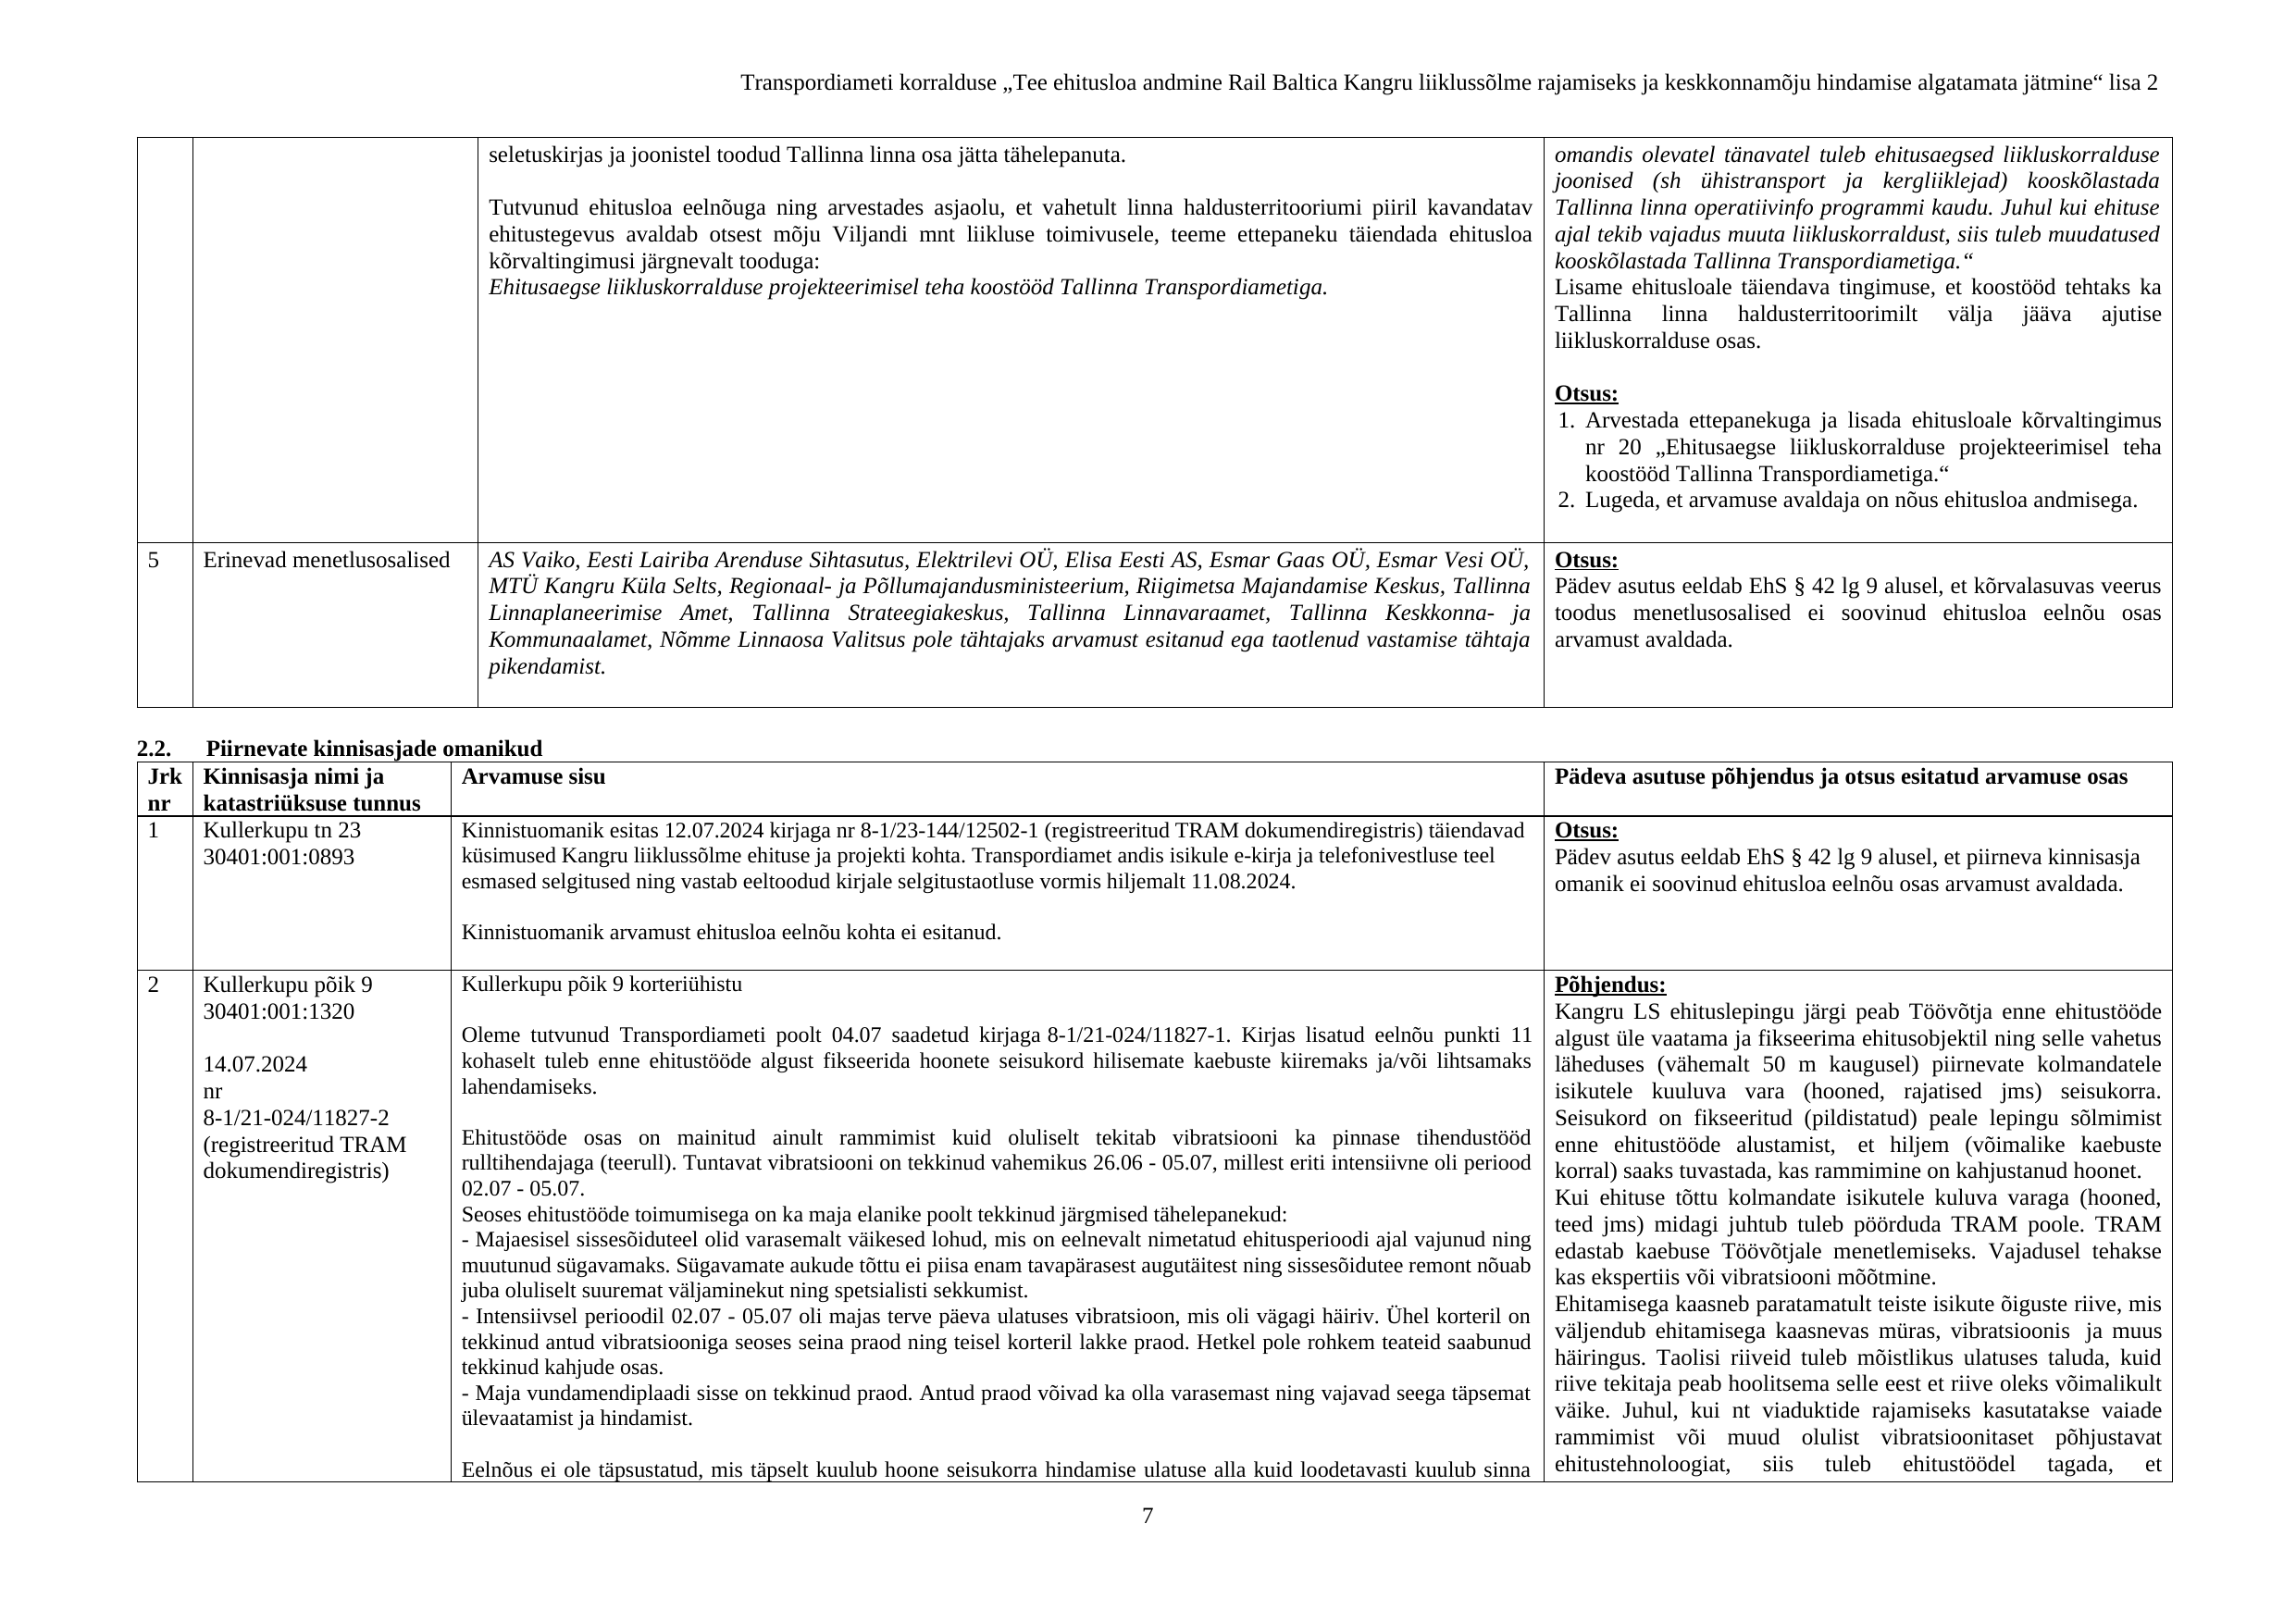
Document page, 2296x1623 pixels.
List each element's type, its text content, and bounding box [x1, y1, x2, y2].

table_header Arvamuse sisu [452, 762, 1544, 815]
table_cell Kinnistuomanik esitas 12.07.2024 kirjaga nr 8-1/23-144/12502-1 (registreeritud TRAM dokumendiregistris) täiendavad küsimused Kangru liiklussõlme ehituse ja projekti kohta. Transpordiamet andis isikule e-kirja ja telefonivestluse teel esmased selgitused ning vastab eeltoodud kirjale selgitustaotluse vormis hiljemalt 11.08.2024. Kinnistuomanik arvamust ehitusloa eelnõu kohta ei esitanud. [452, 817, 1544, 970]
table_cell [193, 138, 478, 542]
table_cell Erinevad menetlusosalised [193, 543, 478, 707]
table_header Pädeva asutuse põhjendus ja otsus esitatud arvamuse osas [1545, 762, 2172, 815]
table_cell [1545, 971, 2172, 1481]
table_cell 4 [138, 138, 192, 542]
table_header Kinnisasja nimi ja katastriüksuse tunnus [193, 762, 451, 815]
table_cell 5 [138, 543, 192, 707]
table_cell 2 [138, 971, 192, 1481]
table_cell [1545, 138, 2172, 542]
table_cell Otsus: Pädev asutus eeldab EhS § 42 lg 9 alusel, et piirneva kinnisasja omanik ei soovinud ehitusloa eelnõu osas arvamust avaldada. [1545, 817, 2172, 970]
table_header Jrk nr [138, 762, 192, 815]
table_cell Otsus: Pädev asutus eeldab EhS § 42 lg 9 alusel, et kõrvalasuvas veerus toodus menetlusosalised ei soovinud ehitusloa eelnõu osas arvamust avaldada. [1545, 543, 2172, 707]
table_cell 1 [138, 817, 192, 970]
table_cell Kullerkupu tn 23 30401:001:0893 [193, 817, 451, 970]
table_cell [478, 138, 1544, 542]
list Piirnevate kinnisasjade omanikud [137, 735, 2159, 762]
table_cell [193, 971, 451, 1481]
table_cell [452, 971, 1544, 1481]
table_cell AS Vaiko, Eesti Lairiba Arenduse Sihtasutus, Elektrilevi OÜ, Elisa Eesti AS, Esmar Gaas OÜ, Esmar Vesi OÜ, MTÜ Kangru Küla Selts, Regionaal- ja Põllumajandusministeerium, Riigimetsa Majandamise Keskus, Tallinna Linnaplaneerimise Amet, Tallinna Strateegiakeskus, Tallinna Linnavaraamet, Tallinna Keskkonna- ja Kommunaalamet, Nõmme Linnaosa Valitsus pole tähtajaks arvamust esitanud ega taotlenud vastamise tähtaja pikendamist. [478, 543, 1544, 707]
